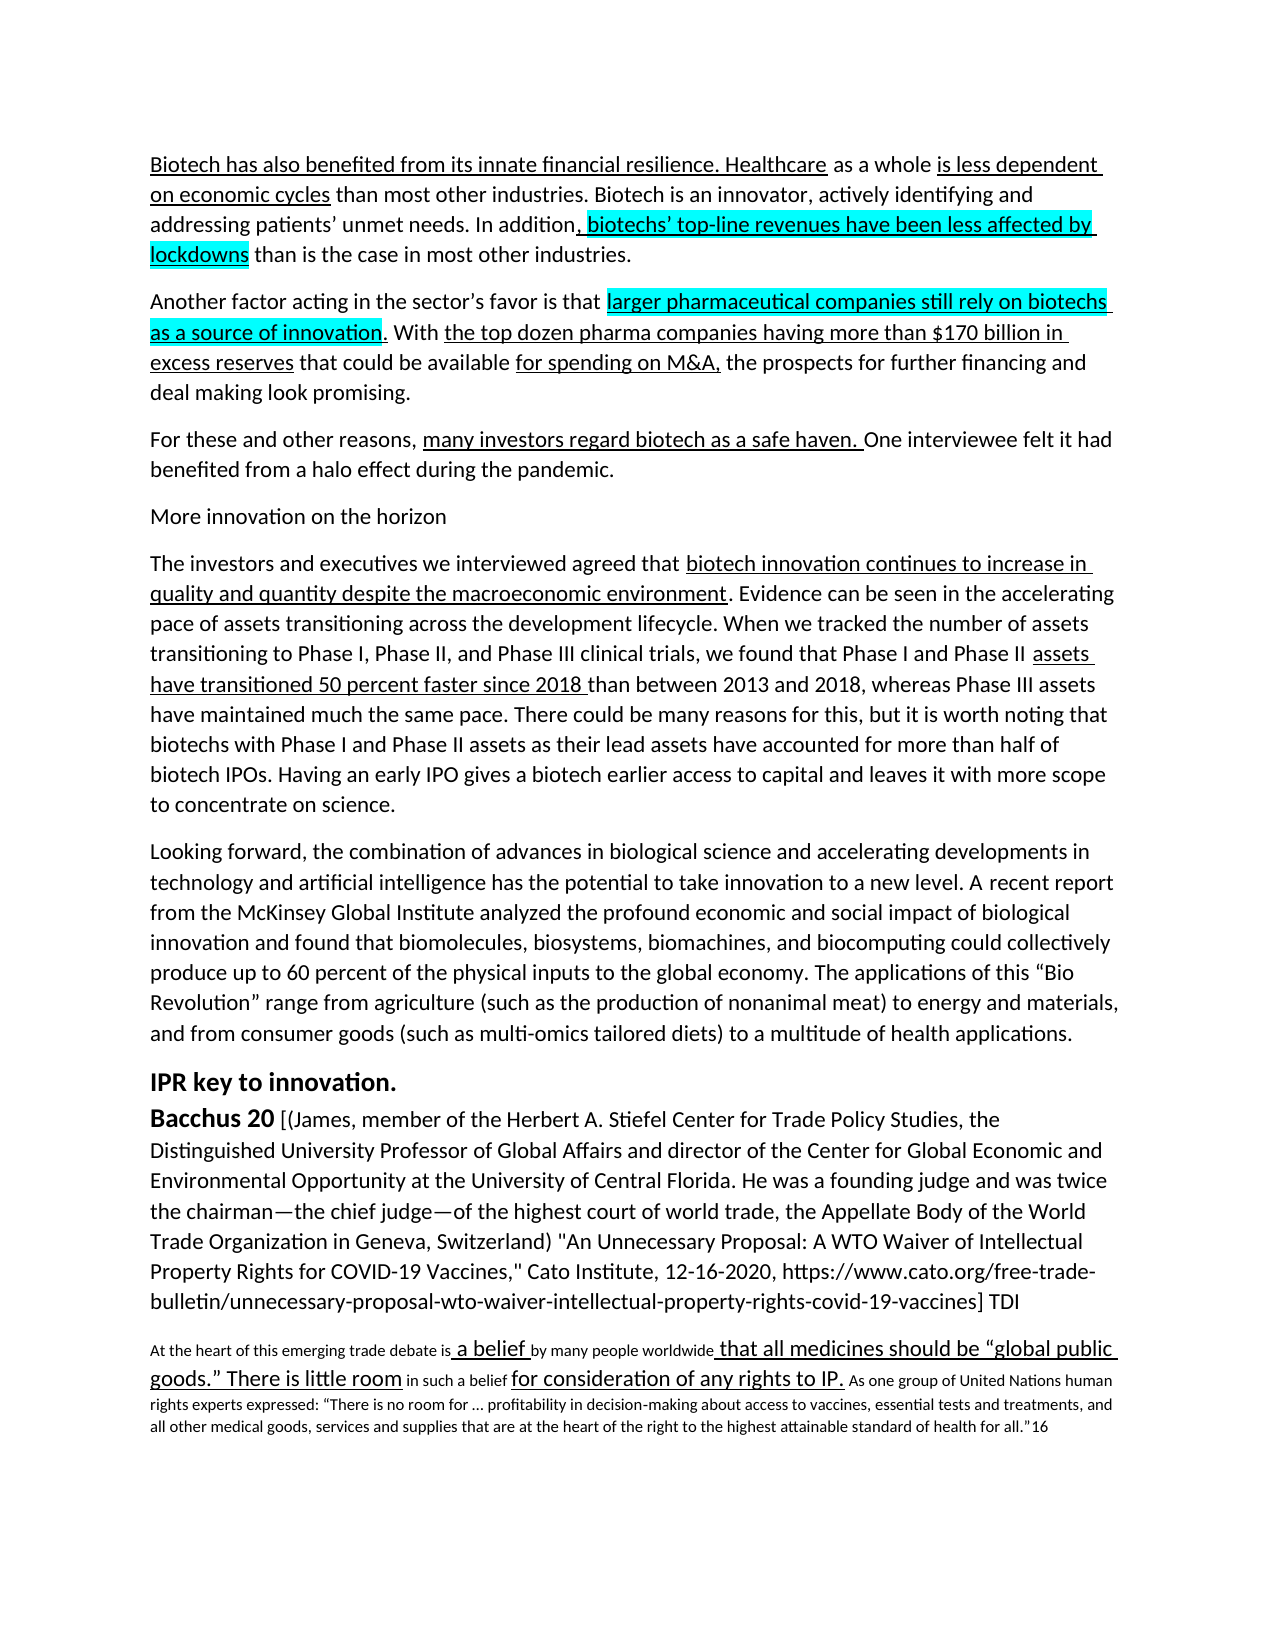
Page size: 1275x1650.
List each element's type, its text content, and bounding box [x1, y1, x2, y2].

text More innovation on the horizon [150, 502, 1125, 530]
text At the heart of this emerging trade debate is a belief by many people worldwide that all medicines should be “global public goods.” There is little room in such a belief for consideration of any rights to IP. As one group of United Nations human rights experts expressed: “There is no room for … profitability in decision‐​making about access to vaccines, essential tests and treatments, and all other medical goods, services and supplies that are at the heart of the right to the highest attainable standard of health for all.”16 [150, 1334, 1125, 1436]
subtitle IPR key to innovation. [150, 1066, 1125, 1099]
text The investors and executives we interviewed agreed that biotech innovation continues to increase in quality and quantity despite the macroeconomic environment. Evidence can be seen in the accelerating pace of assets transitioning across the development lifecycle. When we tracked the number of assets transitioning to Phase I, Phase II, and Phase III clinical trials, we found that Phase I and Phase II assets have transitioned 50 percent faster since 2018 than between 2013 and 2018, whereas Phase III assets have maintained much the same pace. There could be many reasons for this, but it is worth noting that biotechs with Phase I and Phase II assets as their lead assets have accounted for more than half of biotech IPOs. Having an early IPO gives a biotech earlier access to capital and leaves it with more scope to concentrate on science. [150, 549, 1125, 819]
text Bacchus 20 [(James, member of the Herbert A. Stiefel Center for Trade Policy Studies, the Distinguished University Professor of Global Affairs and director of the Center for Global Economic and Environmental Opportunity at the University of Central Florida. He was a founding judge and was twice the chairman—the chief judge—of the highest court of world trade, the Appellate Body of the World Trade Organization in Geneva, Switzerland) "An Unnecessary Proposal: A WTO Waiver of Intellectual Property Rights for COVID-19 Vaccines," Cato Institute, 12-16-2020, https://www.cato.org/free-trade-bulletin/unnecessary-proposal-wto-waiver-intellectual-property-rights-covid-19-vaccines] TDI [150, 1101, 1125, 1316]
text Looking forward, the combination of advances in biological science and accelerating developments in technology and artificial intelligence has the potential to take innovation to a new level. A recent report from the McKinsey Global Institute analyzed the profound economic and social impact of biological innovation and found that biomolecules, biosystems, biomachines, and biocomputing could collectively produce up to 60 percent of the physical inputs to the global economy. The applications of this “Bio Revolution” range from agriculture (such as the production of nonanimal meat) to energy and materials, and from consumer goods (such as multi-omics tailored diets) to a multitude of health applications. [150, 837, 1125, 1047]
text Biotech has also benefited from its innate financial resilience. Healthcare as a whole is less dependent on economic cycles than most other industries. Biotech is an innovator, actively identifying and addressing patients’ unmet needs. In addition, biotechs’ top-line revenues have been less affected by lockdowns than is the case in most other industries. [150, 150, 1125, 269]
text For these and other reasons, many investors regard biotech as a safe haven. One interviewee felt it had benefited from a halo effect during the pandemic. [150, 425, 1125, 483]
text Another factor acting in the sector’s favor is that larger pharmaceutical companies still rely on biotechs as a source of innovation. With the top dozen pharma companies having more than $170 billion in excess reserves that could be available for spending on M&A, the prospects for further financing and deal making look promising. [150, 287, 1125, 406]
